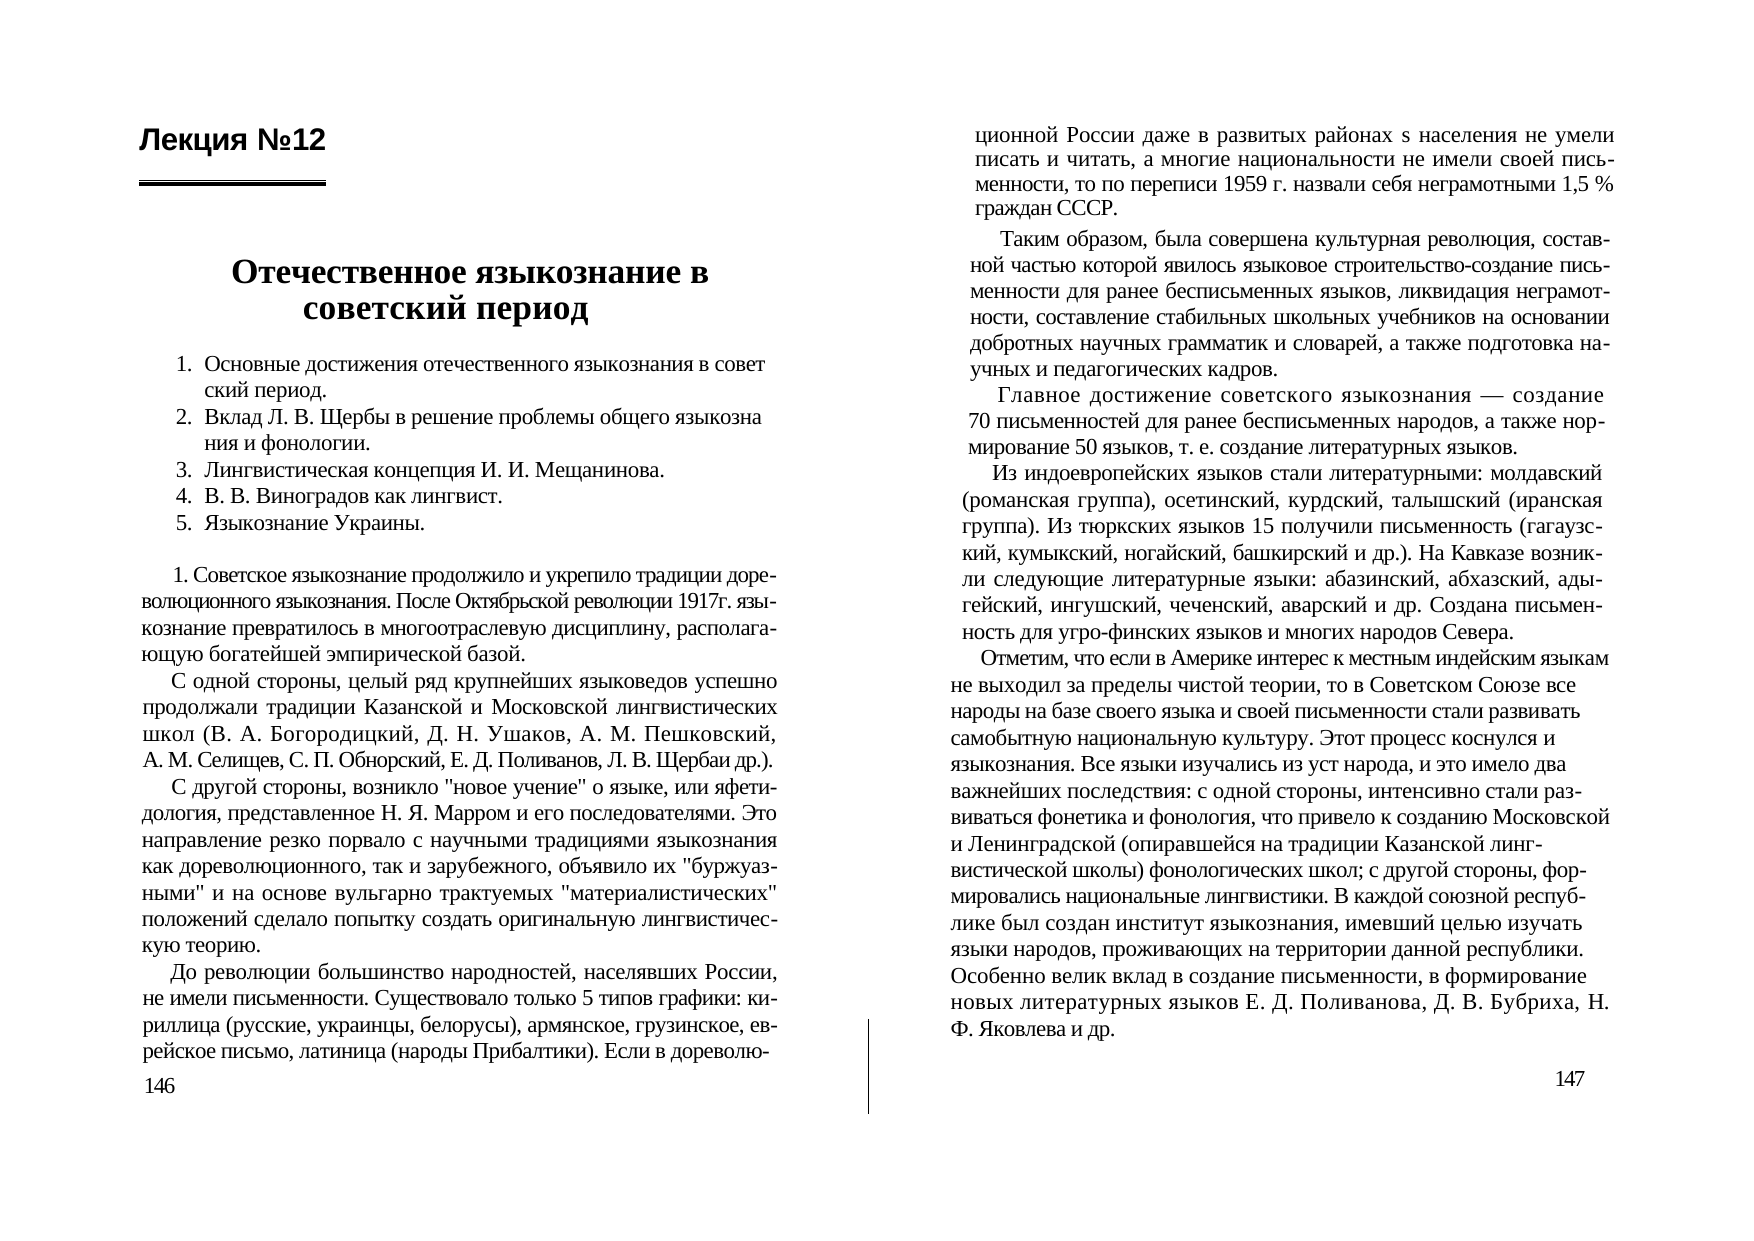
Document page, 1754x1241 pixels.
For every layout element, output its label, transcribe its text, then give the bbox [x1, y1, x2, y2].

list Вклад Л. В. Щербы в решение проблемы общего языкозна ния и фонологии. [176, 403, 778, 456]
text Из индоевропейских языков стали литературными: молдавский (романская группа), осетинский, курдский, талышский (иранская группа). Из тюркских языков 15 получили письменность (гагаузский, кумыкский, ногайский, башкирский и др.). На Кавказе возникли следующие литературные языки: абазинский, абхазский, адыгейский, ингушский, чеченский, аварский и др. Создана письменность для угро-финских языков и многих народов Севера. [962, 459, 1603, 645]
text 146 [144, 1072, 778, 1098]
text До революции большинство народностей, населявших России, не имели письменности. Существовало только 5 типов графики: кириллица (русские, украинцы, белорусы), армянское, грузинское, еврейское письмо, латиница (народы Прибалтики). Если в дореволю- [142, 958, 778, 1064]
text С одной стороны, целый ряд крупнейших языковедов успешно продолжали традиции Казанской и Московской лингвистических школ (В. А. Богородицкий, Д. Н. Ушаков, А. М. Пешковский, А. М. Селищев, С. П. Обнорский, Е. Д. Поливанов, Л. В. Щербаи др.). [142, 667, 778, 773]
text Отметим, что если в Америке интерес к местным индейским языкам не выходил за пределы чистой теории, то в Советском Союзе все народы на базе своего языка и своей письменности стали развивать самобытную национальную культуру. Этот процесс коснулся и языкознания. Все языки изучались из уст народа, и это имело два важнейших последствия: с одной стороны, интенсивно стали развиваться фонетика и фонология, что привело к созданию Московской и Ленинградской (опиравшейся на традиции Казанской лингвистической школы) фонологических школ; с другой стороны, формировались национальные лингвистики. В каждой союзной республике был создан институт языкознания, имевший целью изучать языки народов, проживающих на территории данной республики. Особенно велик вклад в создание письменности, в формирование новых литературных языков Е. Д. Поливанова, Д. В. Бубриха, Н. Ф. Яковлева и др. [950, 645, 1615, 1042]
list Лингвистическая концепция И. И. Мещанинова. [176, 456, 778, 482]
list В. В. Виноградов как лингвист. [176, 482, 778, 509]
text 1. Советское языкознание продолжило и укрепило традиции дореволюционного языкознания. После Октябрьской революции 1917г. языкознание превратилось в многоотраслевую дисциплину, располагающую богатейшей эмпирической базой. [141, 561, 777, 667]
text 147 [1554, 1066, 1615, 1092]
text Таким образом, была совершена культурная революция, составной частью которой явилось языковое строительство-создание письменности для ранее бесписьменных языков, ликвидация неграмотности, составление стабильных школьных учебников на основании добротных научных грамматик и словарей, а также подготовка научных и педагогических кадров. [970, 225, 1610, 381]
text Главное достижение советского языкознания — создание 70 письменностей для ранее бесписьменных народов, а также нормирование 50 языков, т. е. создание литературных языков. [968, 381, 1605, 459]
text ционной России даже в развитых районах s населения не умели писать и читать, а многие национальности не имели своей письменности, то по переписи 1959 г. назвали себя неграмотными 1,5 % граждан СССР. [975, 123, 1615, 221]
text Отечественное языкознание в советский период [231, 254, 710, 327]
list Языкознание Украины. [176, 509, 778, 535]
text Лекция №12 [139, 121, 778, 157]
list Основные достижения отечественного языкознания в совет ский период. [176, 350, 778, 403]
text С другой стороны, возникло "новое учение" о языке, или яфети-дология, представленное Н. Я. Марром и его последователями. Это направление резко порвало с научными традициями языкознания как дореволюционного, так и зарубежного, объявило их "буржуазными" и на основе вульгарно трактуемых "материалистических" положений сделало попытку создать оригинальную лингвистическую теорию. [142, 773, 778, 958]
